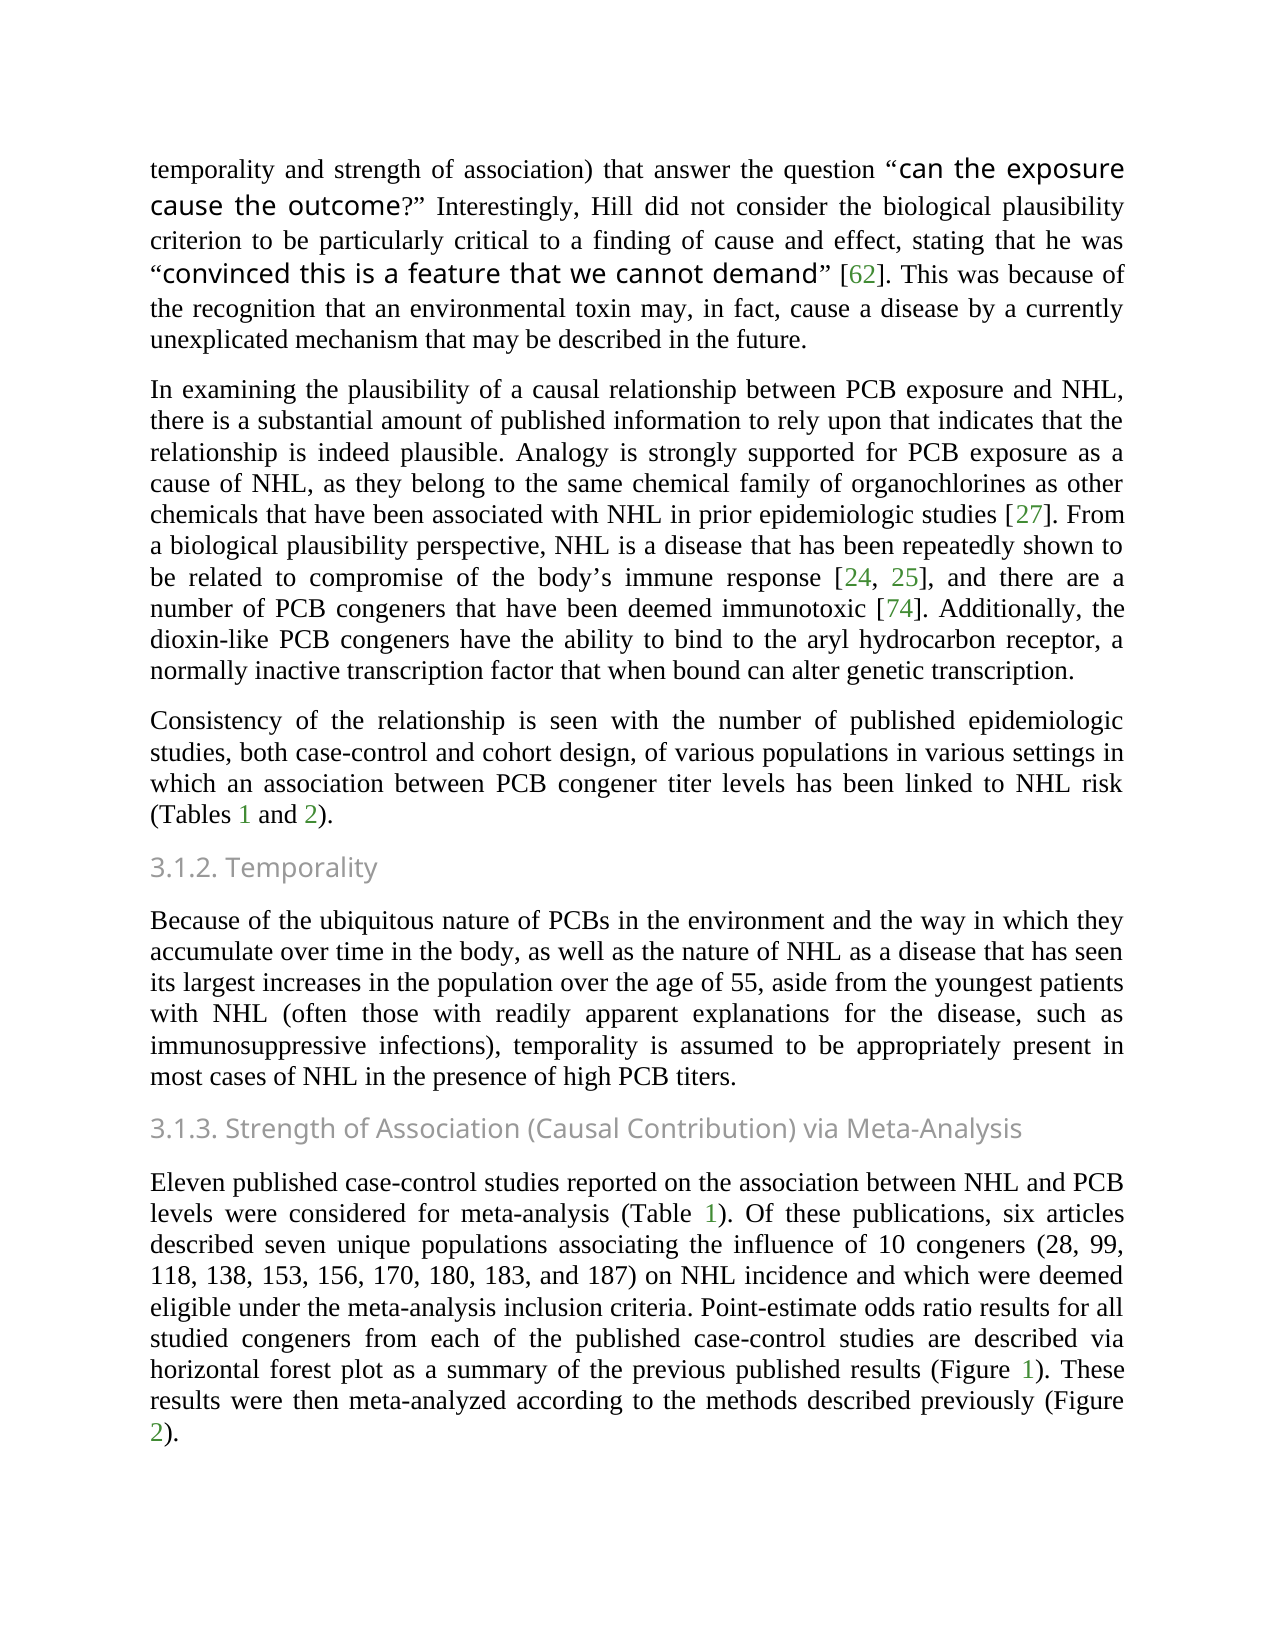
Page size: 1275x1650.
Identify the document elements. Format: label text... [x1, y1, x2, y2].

text Eleven published case-control studies reported on the association between NHL and PCB levels were considered for meta-analysis (Table 1). Of these publications, six articles described seven unique populations associating the influence of 10 congeners (28, 99, 118, 138, 153, 156, 170, 180, 183, and 187) on NHL incidence and which were deemed eligible under the meta-analysis inclusion criteria. Point-estimate odds ratio results for all studied congeners from each of the published case-control studies are described via horizontal forest plot as a summary of the previous published results (Figure 1). These results were then meta-analyzed according to the methods described previously (Figure 2). [150, 1166, 1125, 1447]
text 3.1.2. Temporality [150, 848, 1125, 885]
text Consistency of the relationship is seen with the number of published epidemiologic studies, both case-control and cohort design, of various populations in various settings in which an association between PCB congener titer levels has been linked to NHL risk (Tables 1 and 2). [150, 704, 1125, 829]
text In examining the plausibility of a causal relationship between PCB exposure and NHL, there is a substantial amount of published information to rely upon that indicates that the relationship is indeed plausible. Analogy is strongly supported for PCB exposure as a cause of NHL, as they belong to the same chemical family of organochlorines as other chemicals that have been associated with NHL in prior epidemiologic studies [27]. From a biological plausibility perspective, NHL is a disease that has been repeatedly shown to be related to compromise of the body’s immune response [24, 25], and there are a number of PCB congeners that have been deemed immunotoxic [74]. Additionally, the dioxin-like PCB congeners have the ability to bind to the aryl hydrocarbon receptor, a normally inactive transcription factor that when bound can alter genetic transcription. [150, 373, 1125, 686]
text Because of the ubiquitous nature of PCBs in the environment and the way in which they accumulate over time in the body, as well as the nature of NHL as a disease that has seen its largest increases in the population over the age of 55, aside from the youngest patients with NHL (often those with readily apparent explanations for the disease, such as immunosuppressive infections), temporality is assumed to be appropriately present in most cases of NHL in the presence of high PCB titers. [150, 904, 1125, 1091]
text 3.1.3. Strength of Association (Causal Contribution) via Meta-Analysis [150, 1110, 1125, 1147]
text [150, 150, 1125, 354]
